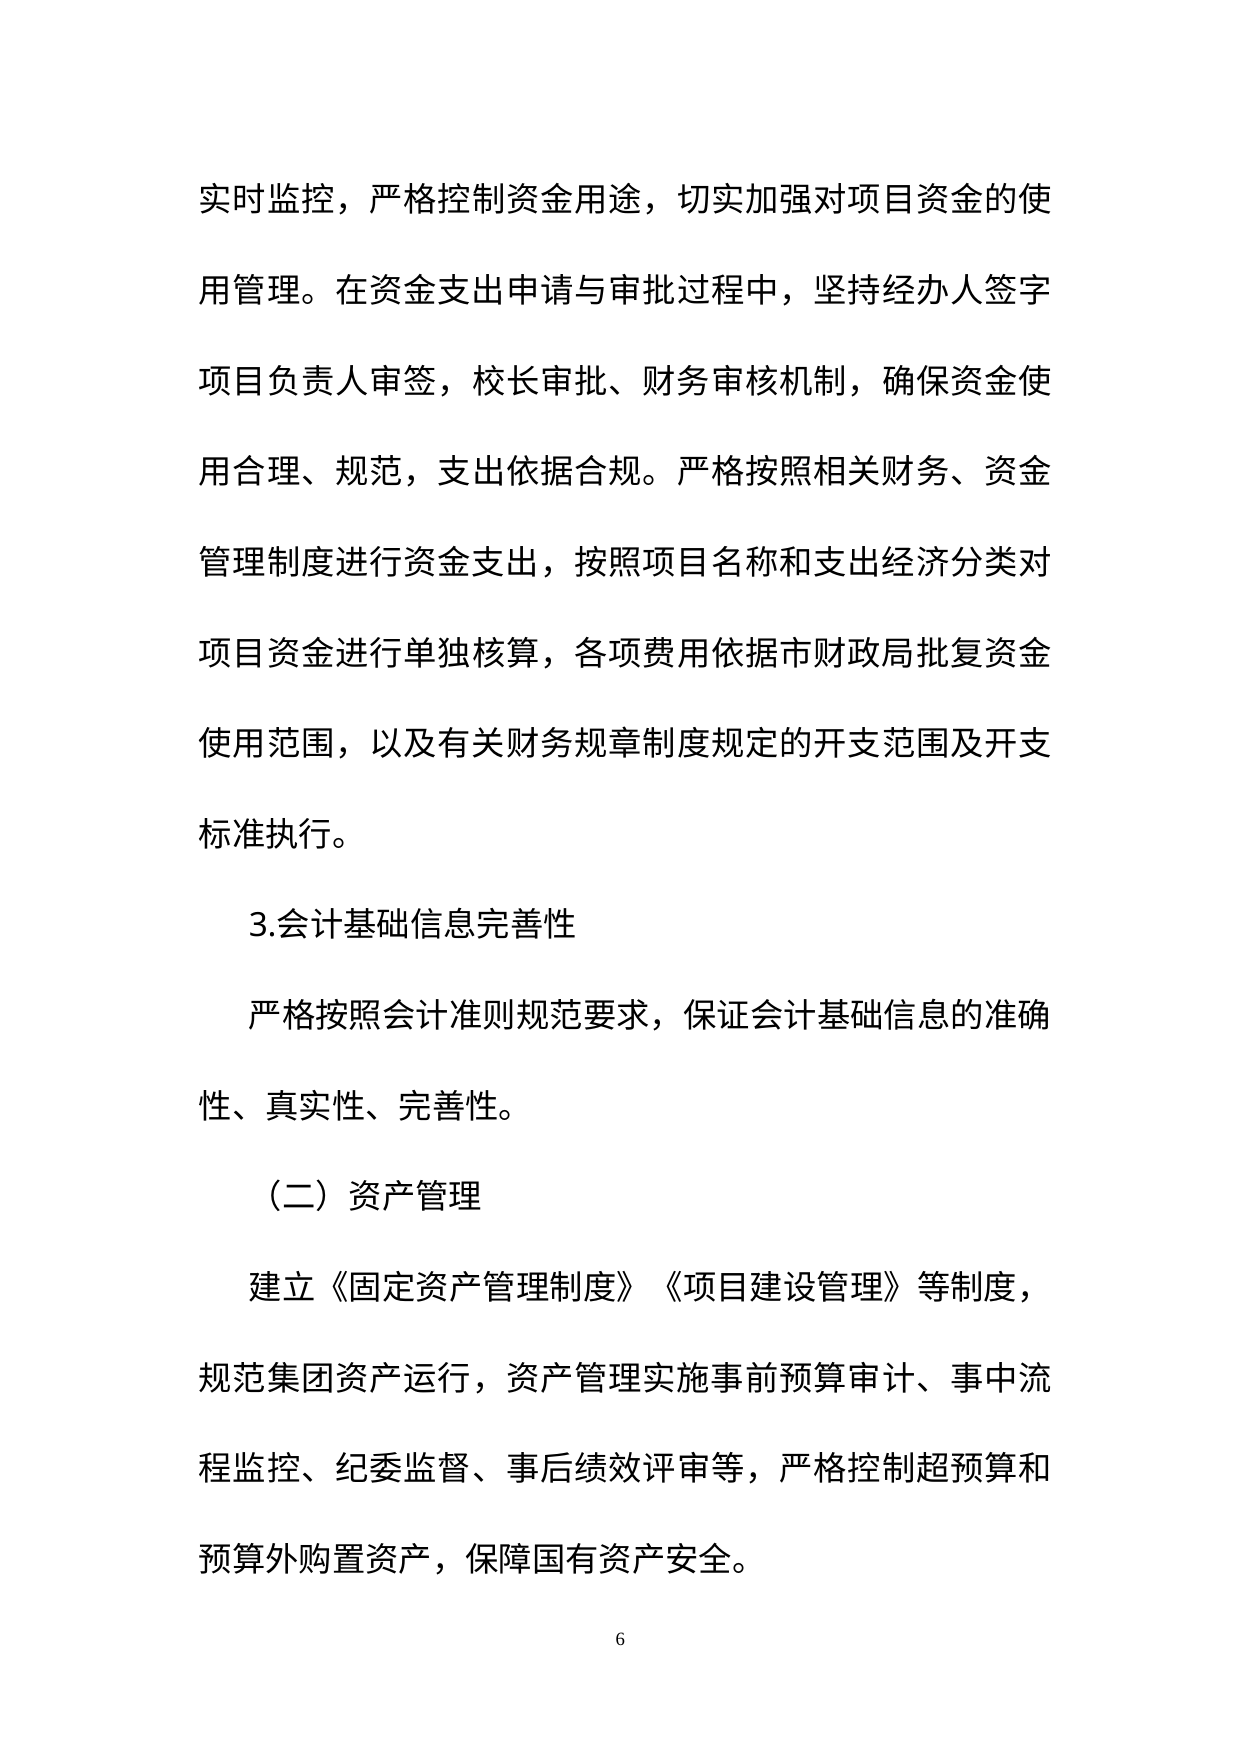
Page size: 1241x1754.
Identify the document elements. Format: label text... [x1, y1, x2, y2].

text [198, 152, 1053, 877]
text 3.会计基础信息完善性 [198, 877, 1053, 968]
text 严格按照会计准则规范要求，保证会计基础信息的准确性、真实性、完善性。 [198, 968, 1053, 1149]
text 建立《固定资产管理制度》《项目建设管理》等制度，规范集团资产运行，资产管理实施事前预算审计、事中流程监控、纪委监督、事后绩效评审等，严格控制超预算和预算外购置资产，保障国有资产安全。 [198, 1239, 1053, 1602]
text （二）资产管理 [198, 1149, 1053, 1239]
